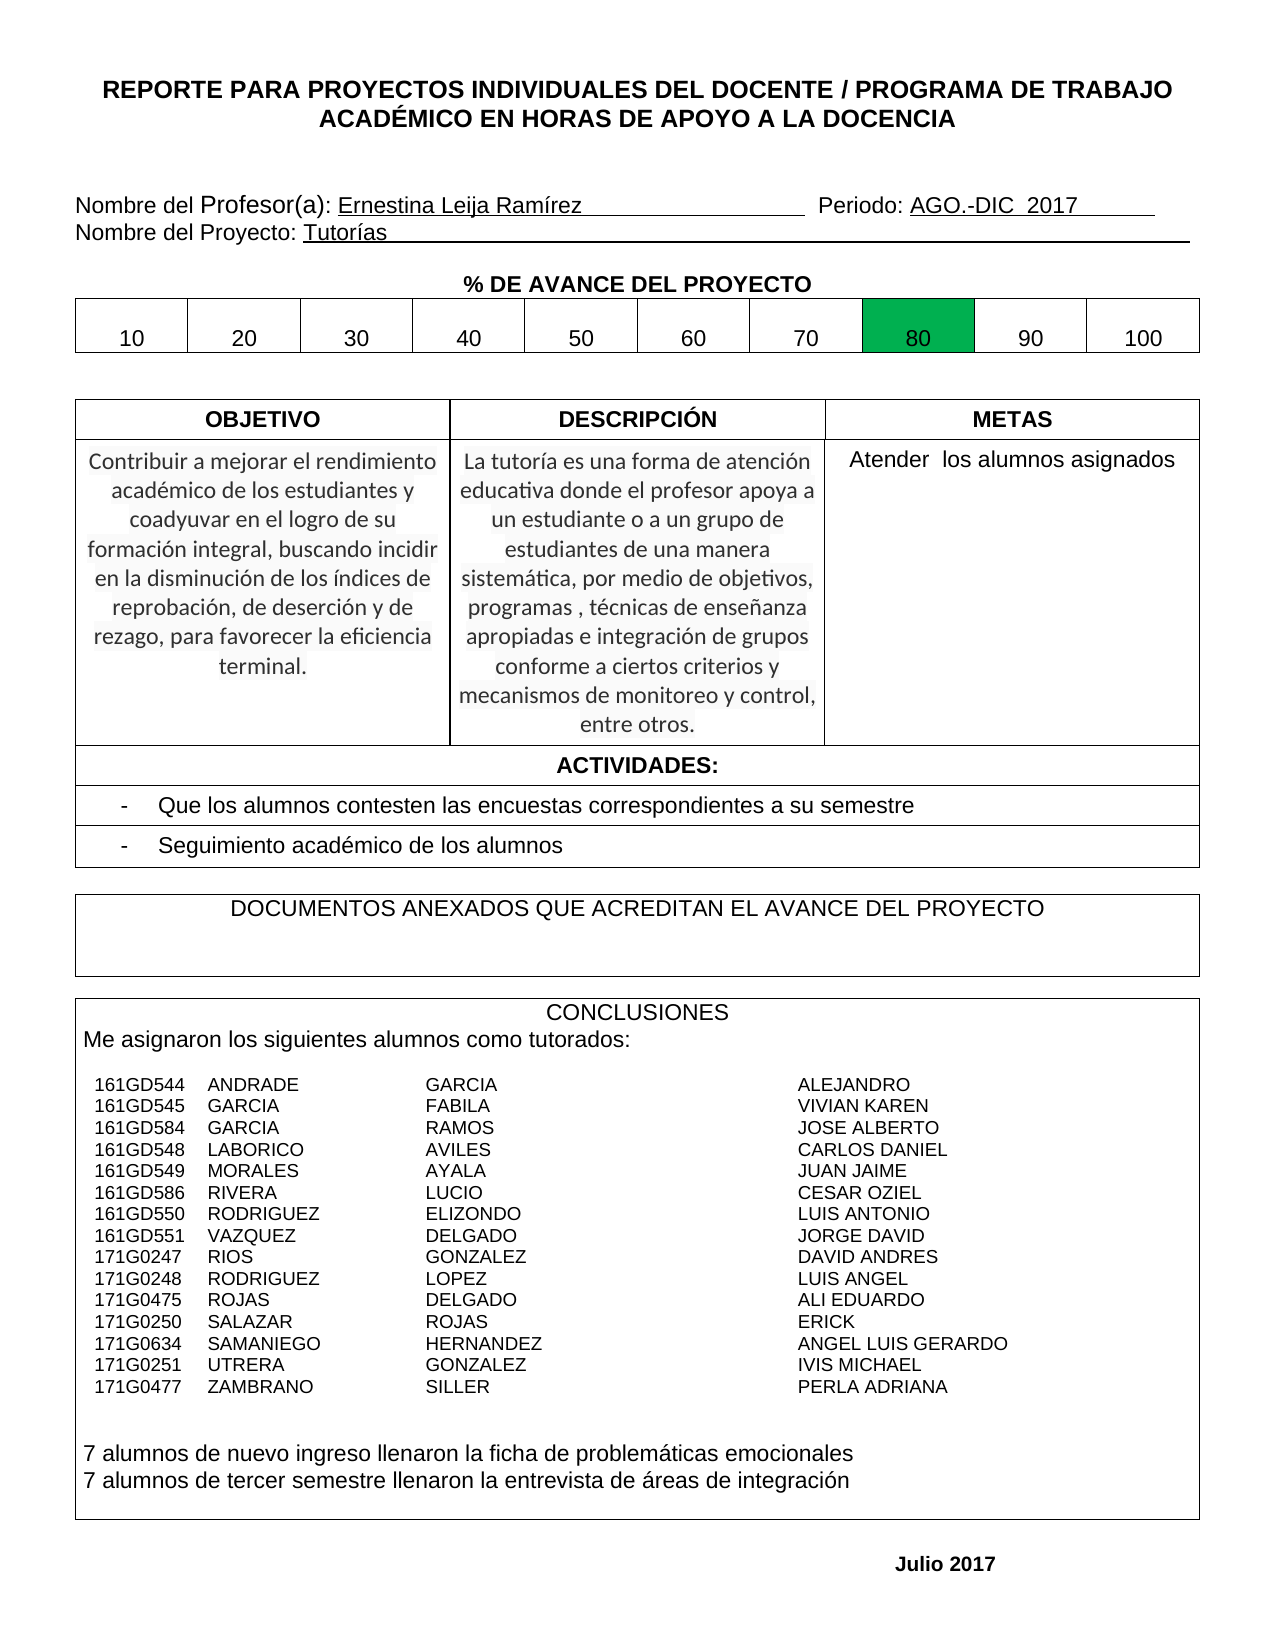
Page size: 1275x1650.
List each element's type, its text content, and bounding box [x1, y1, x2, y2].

table_cell Que los alumnos contesten las encuestas correspondientes a su semestre [76, 786, 1199, 825]
table_cell Seguimiento académico de los alumnos [76, 826, 1199, 867]
subtitle Nombre del Profesor(a): Ernestina Leija Ramírez Periodo: AGO.-DIC 2017 [75, 190, 1200, 219]
table_header 10 [76, 299, 187, 352]
table_header DESCRIPCIÓN [451, 400, 825, 438]
table_header 20 [188, 299, 300, 352]
table_cell Atender los alumnos asignados [825, 440, 1199, 745]
table_header METAS [826, 400, 1199, 438]
table_header 40 [413, 299, 524, 352]
subtitle % DE AVANCE DEL PROYECTO [75, 271, 1200, 298]
table_header 100 [1087, 299, 1199, 352]
table_header 80 [863, 299, 974, 352]
subtitle Nombre del Proyecto: Tutorías . [75, 219, 1200, 245]
table_cell La tutoría es una forma de atención educativa donde el profesor apoya a un estudiante o a un grupo de estudiantes de una manera sistemática, por medio de objetivos, programas , técnicas de enseñanza apropiadas e integración de grupos conforme a ciertos criterios y mecanismos de monitoreo y control, entre otros. [451, 440, 824, 745]
table_header OBJETIVO [76, 400, 449, 438]
table_header 70 [750, 299, 862, 352]
subtitle REPORTE PARA PROYECTOS INDIVIDUALES DEL DOCENTE / PROGRAMA DE TRABAJO ACADÉMICO EN HORAS DE APOYO A LA DOCENCIA [75, 75, 1200, 132]
table_header 90 [975, 299, 1086, 352]
table_cell Contribuir a mejorar el rendimiento académico de los estudiantes y coadyuvar en el logro de su formación integral, buscando incidir en la disminución de los índices de reprobación, de deserción y de rezago, para favorecer la eficiencia terminal. [76, 440, 449, 745]
table_header 60 [638, 299, 749, 352]
table_header DOCUMENTOS ANEXADOS QUE ACREDITAN EL AVANCE DEL PROYECTO [76, 895, 1199, 976]
table_header 50 [525, 299, 637, 352]
table_header 30 [301, 299, 412, 352]
table_cell ACTIVIDADES: [76, 746, 1199, 785]
table_header CONCLUSIONES Me asignaron los siguientes alumnos como tutorados: 7 alumnos de nuevo ingreso llenaron la ficha de problemáticas emocionales 7 alumnos de tercer semestre llenaron la entrevista de áreas de integración [76, 999, 1199, 1519]
